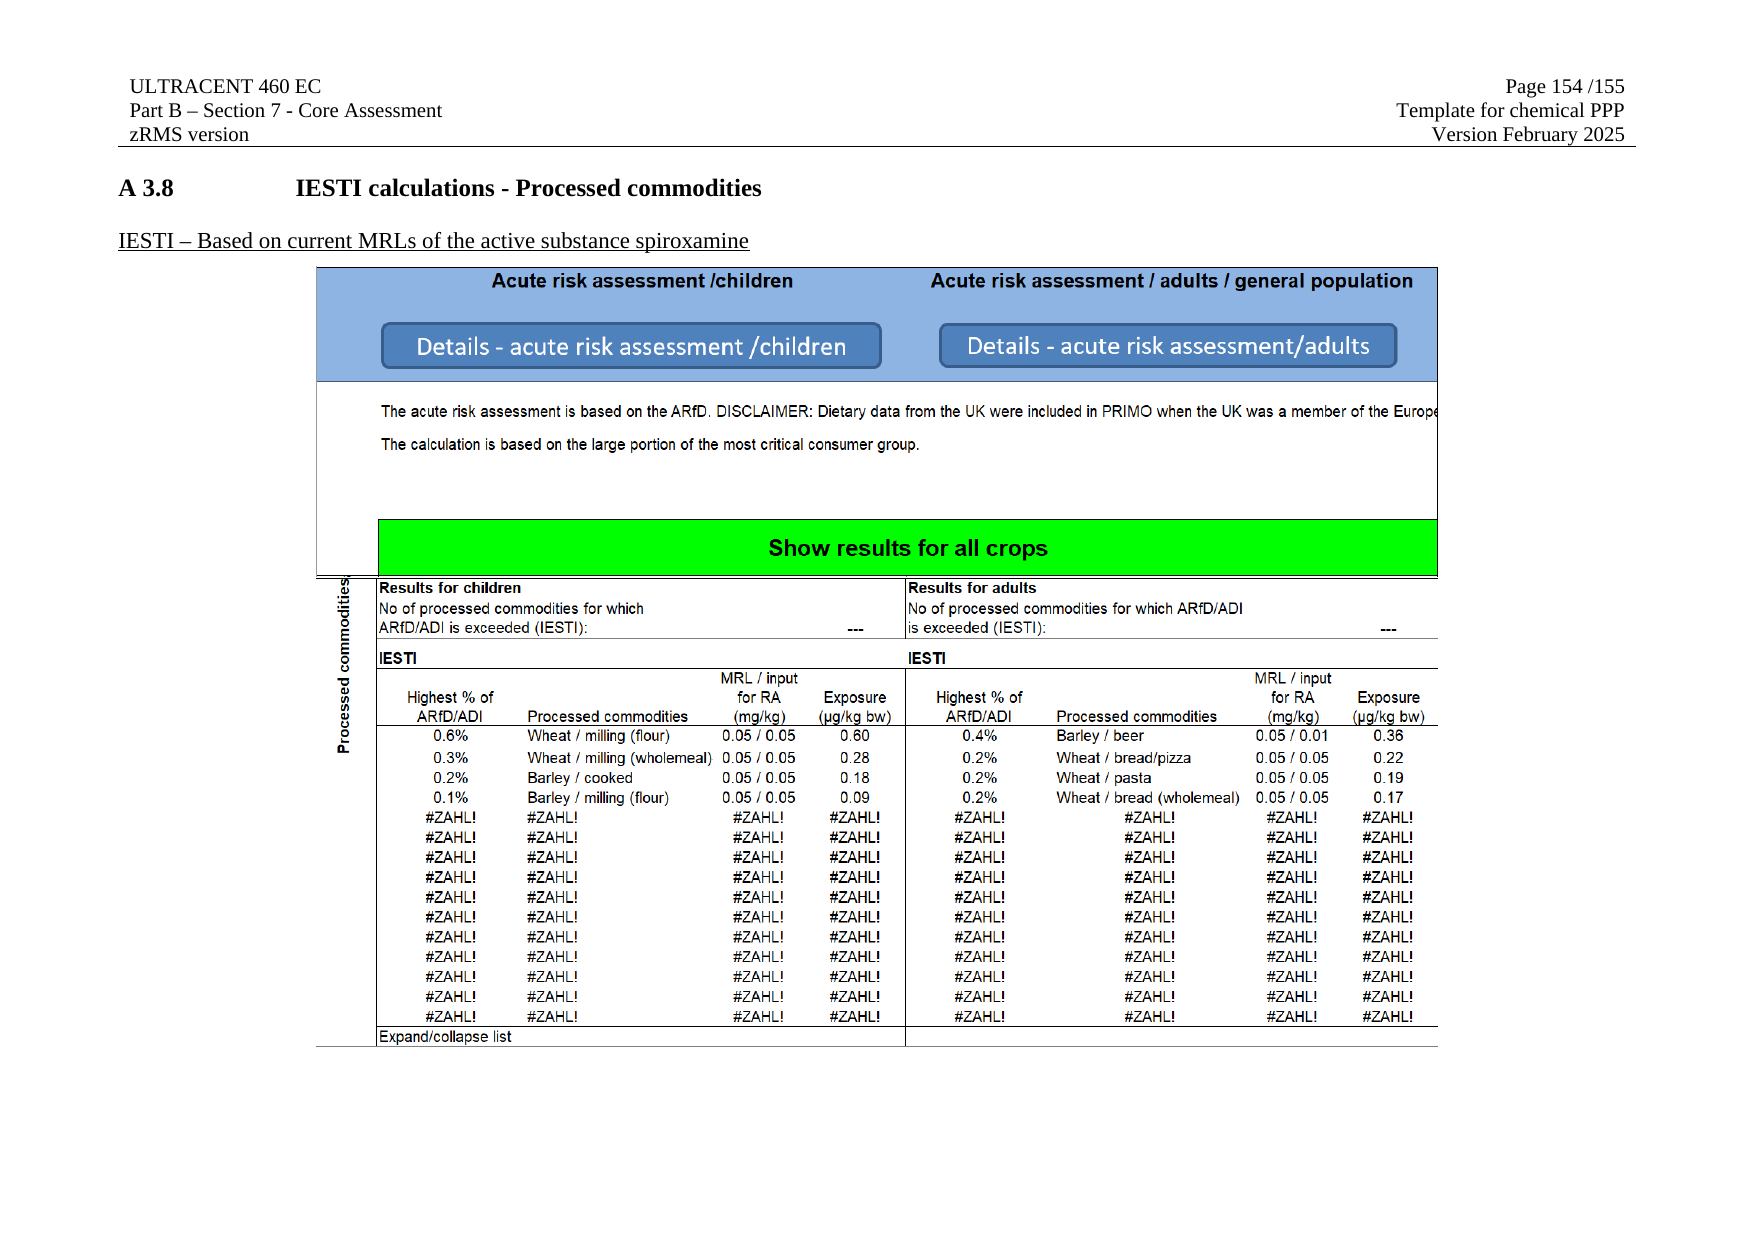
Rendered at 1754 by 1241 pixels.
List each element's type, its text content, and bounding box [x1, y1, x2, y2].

picture [316, 266, 1438, 1047]
text IESTI – Based on current MRLs of the active substance spiroxamine [118, 227, 1636, 253]
text IESTI calculations - Processed commodities [118, 173, 1636, 202]
